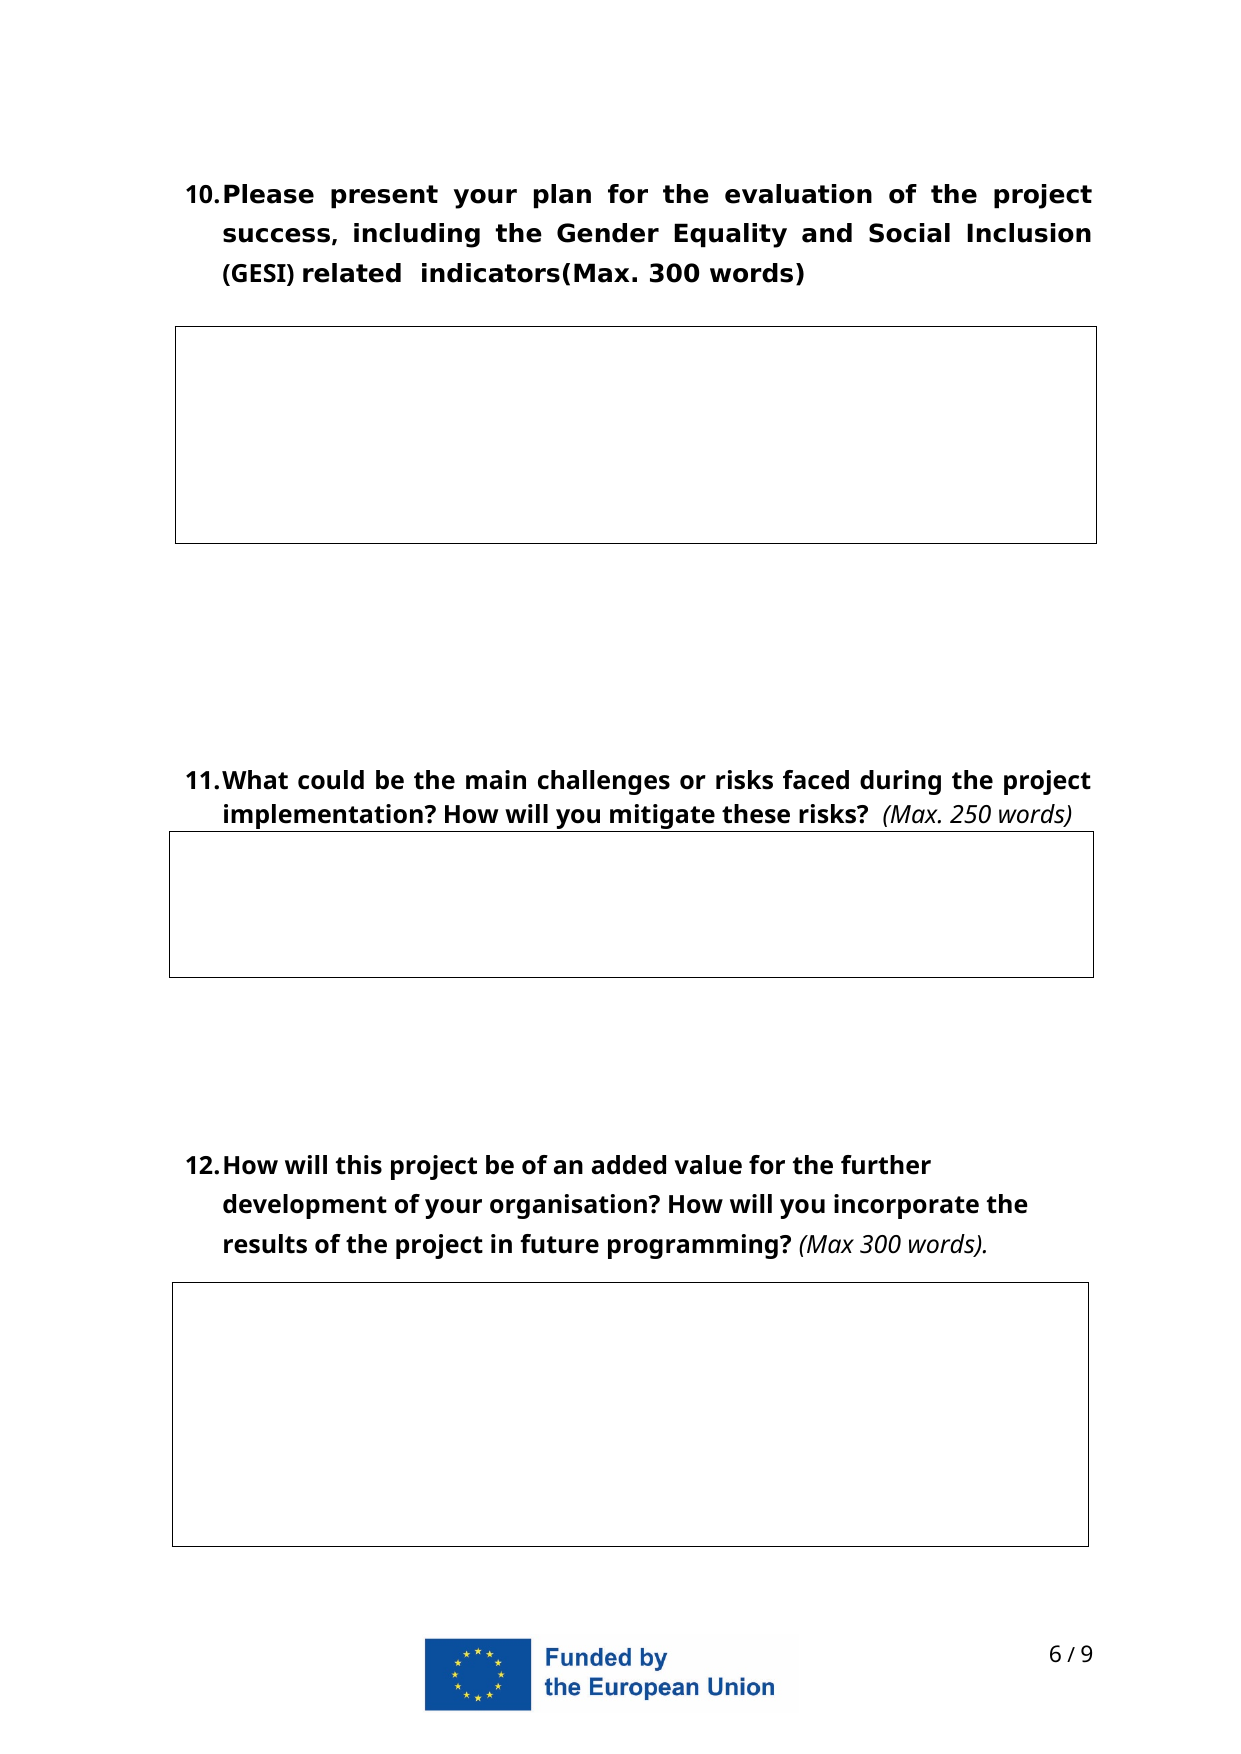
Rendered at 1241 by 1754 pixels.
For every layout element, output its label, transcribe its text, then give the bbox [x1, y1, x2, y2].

list How will this project be of an added value for the further development of your organisation? How will you incorporate the results of the project in future programming? (Max 300 words). [184, 1148, 1093, 1260]
picture [420, 1634, 799, 1713]
list What could be the main challenges or risks faced during the project implementation? How will you mitigate these risks? (Max. 250 words) [184, 763, 1093, 831]
table_header [176, 327, 1096, 543]
list Please present your plan for the evaluation of the project success, including the Gender Equality and Social Inclusion (GESI) related indicators(Max. 300 words) [184, 177, 1093, 289]
table_header [170, 832, 1093, 977]
table_header [173, 1283, 1088, 1546]
